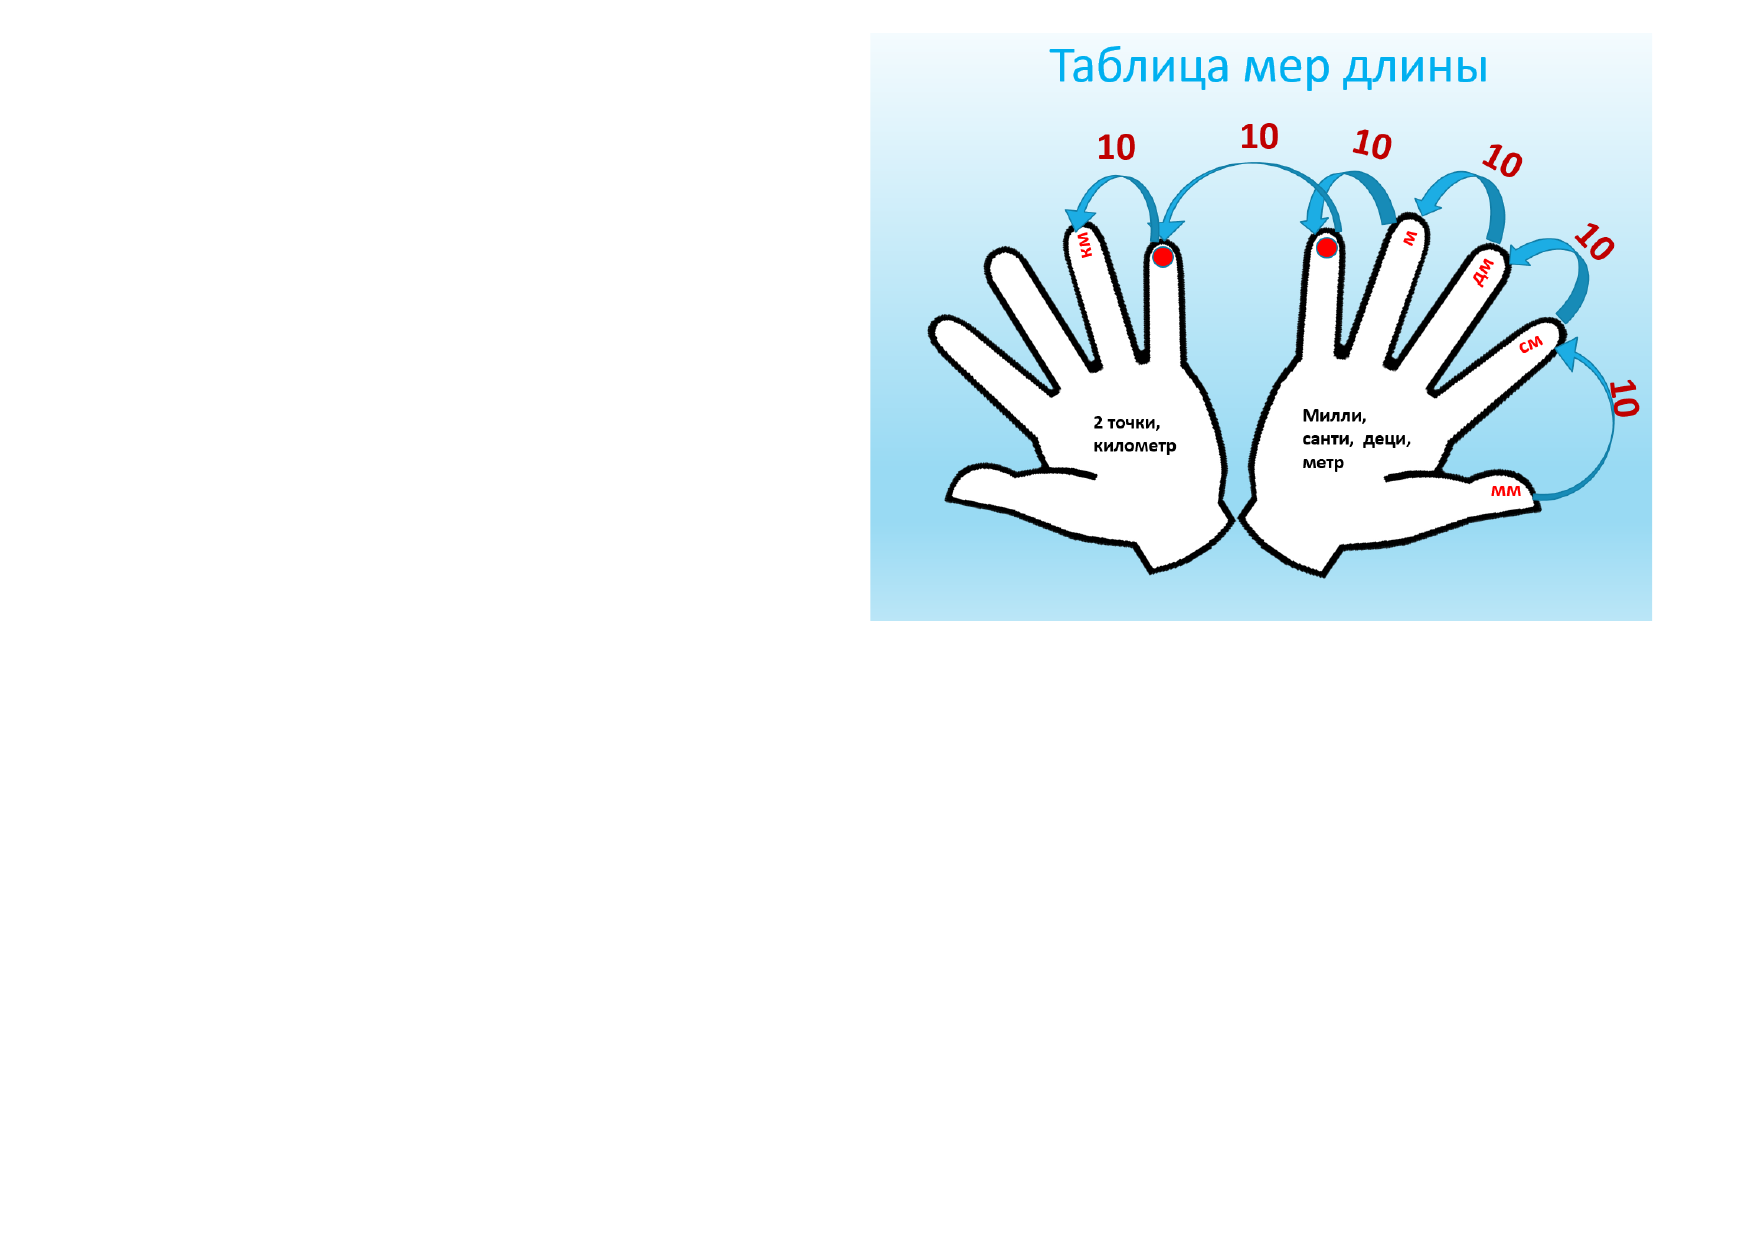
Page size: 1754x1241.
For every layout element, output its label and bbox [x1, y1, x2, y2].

picture [870, 33, 1653, 620]
